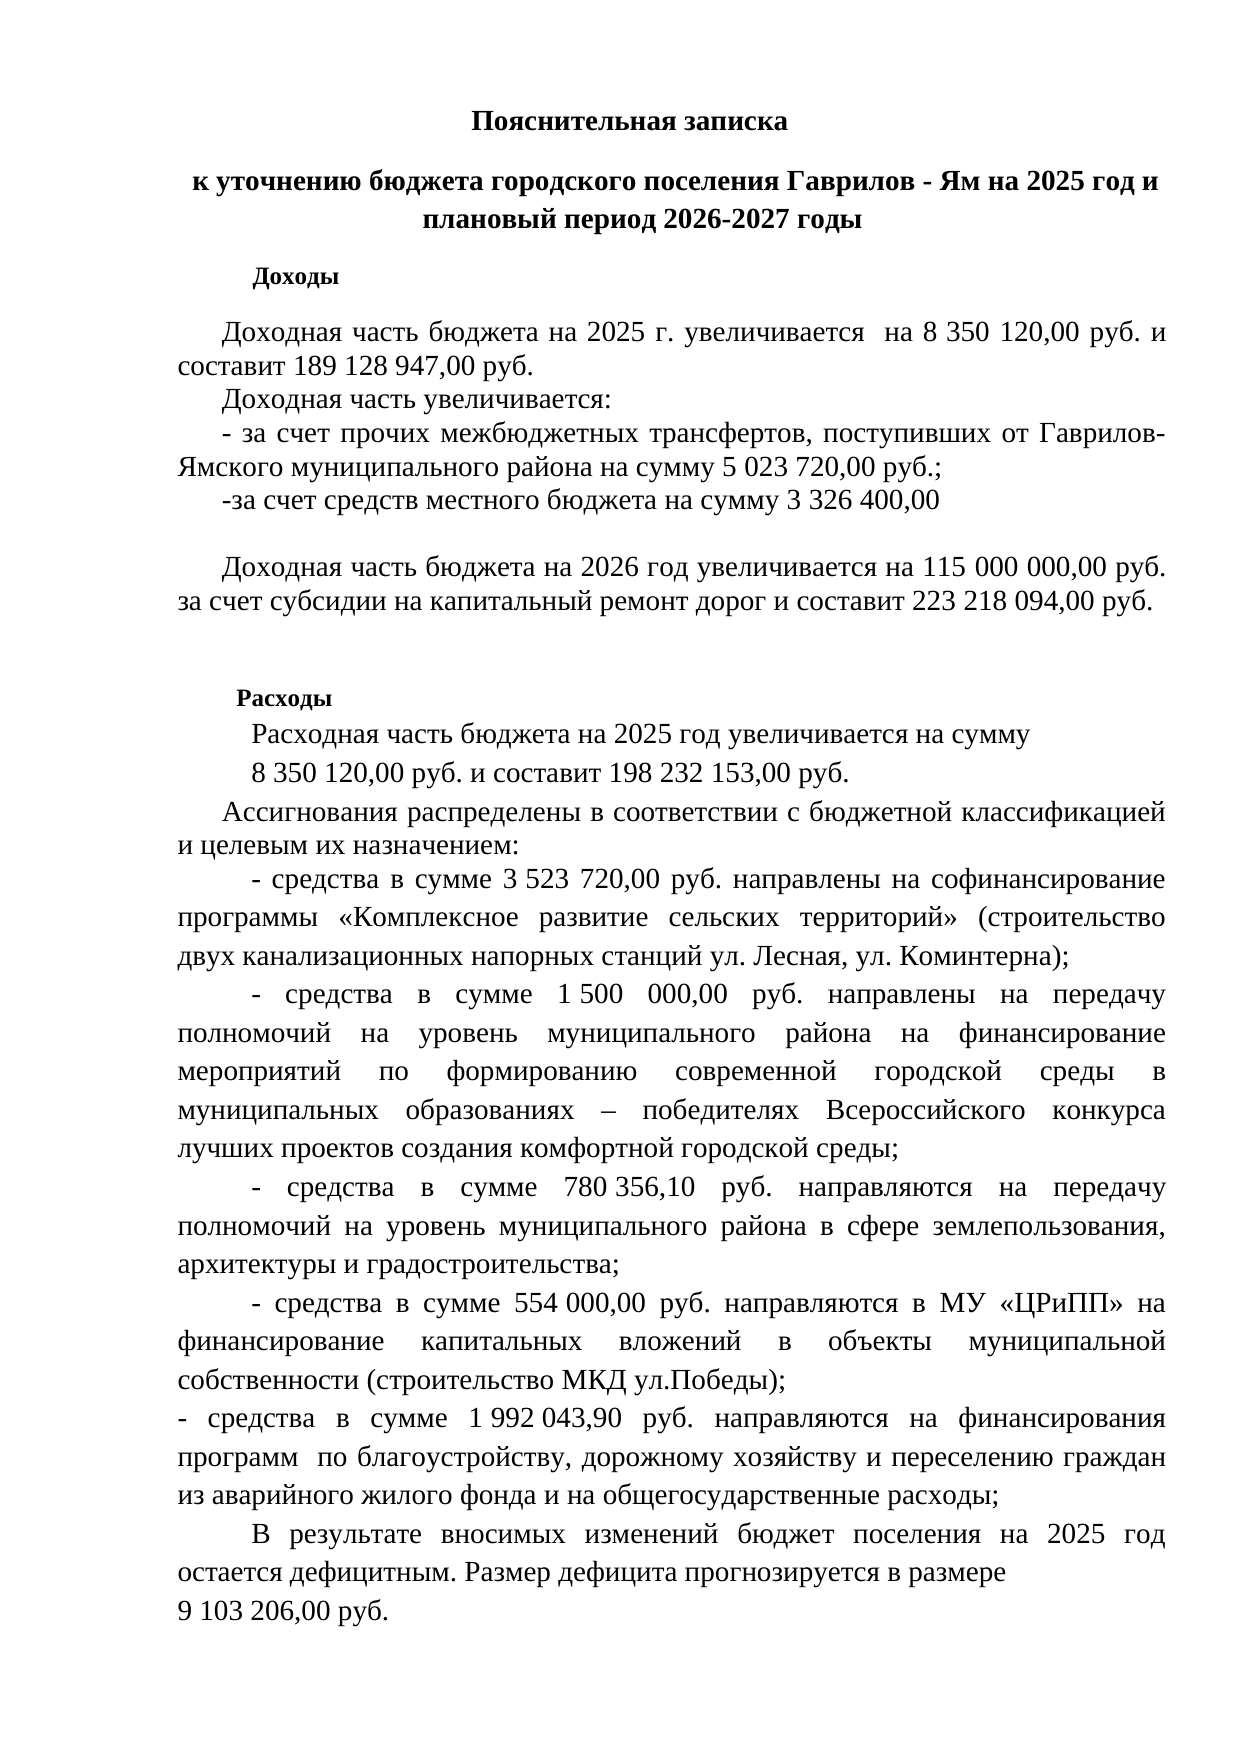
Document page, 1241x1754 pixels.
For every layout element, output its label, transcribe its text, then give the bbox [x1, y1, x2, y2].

text Пояснительная записка [177, 103, 1167, 137]
text - средства в сумме 554 000,00 руб. направляются в МУ «ЦРиПП» на финансирование капитальных вложений в объекты муниципальной собственности (строительство МКД ул.Победы); [177, 1285, 1167, 1395]
text Доходы [118, 261, 1167, 289]
text Ассигнования распределены в соответствии с бюджетной классификацией и целевым их назначением: [177, 794, 1167, 861]
text - средства в сумме 3 523 720,00 руб. направлены на софинансирование программы «Комплексное развитие сельских территорий» (строительство двух канализационных напорных станций ул. Лесная, ул. Коминтерна); [177, 861, 1167, 971]
text Расходная часть бюджета на 2025 год увеличивается на сумму [177, 717, 1167, 750]
text - средства в сумме 1 992 043,90 руб. направляются на финансирования программ по благоустройству, дорожному хозяйству и переселению граждан из аварийного жилого фонда и на общегосударственные расходы; [177, 1400, 1167, 1511]
text - средства в сумме 1 500 000,00 руб. направлены на передачу полномочий на уровень муниципального района на финансирование мероприятий по формированию современной городской среды в муниципальных образованиях – победителях Всероссийского конкурса лучших проектов создания комфортной городской среды; [177, 976, 1167, 1164]
text Доходная часть бюджета на 2026 год увеличивается на 115 000 000,00 руб. за счет субсидии на капитальный ремонт дорог и составит 223 218 094,00 руб. [177, 549, 1167, 616]
text - средства в сумме 780 356,10 руб. направляются на передачу полномочий на уровень муниципального района в сфере землепользования, архитектуры и градостроительства; [177, 1169, 1167, 1280]
text 8 350 120,00 руб. и составит 198 232 153,00 руб. [177, 755, 1167, 789]
text 9 103 206,00 руб. [177, 1593, 1167, 1627]
text Доходная часть бюджета на 2025 г. увеличивается на 8 350 120,00 руб. и составит 189 128 947,00 руб. [177, 314, 1167, 382]
text -за счет средств местного бюджета на сумму 3 326 400,00 [177, 482, 1167, 516]
text к уточнению бюджета городского поселения Гаврилов - Ям на 2025 год и плановый период 2026-2027 годы [118, 163, 1167, 235]
text Расходы [177, 683, 1167, 712]
text - за счет прочих межбюджетных трансфертов, поступивших от Гаврилов-Ямского муниципального района на сумму 5 023 720,00 руб.; [177, 415, 1167, 482]
text В результате вносимых изменений бюджет поселения на 2025 год остается дефицитным. Размер дефицита прогнозируется в размере [177, 1516, 1167, 1588]
text Доходная часть увеличивается: [177, 382, 1167, 415]
